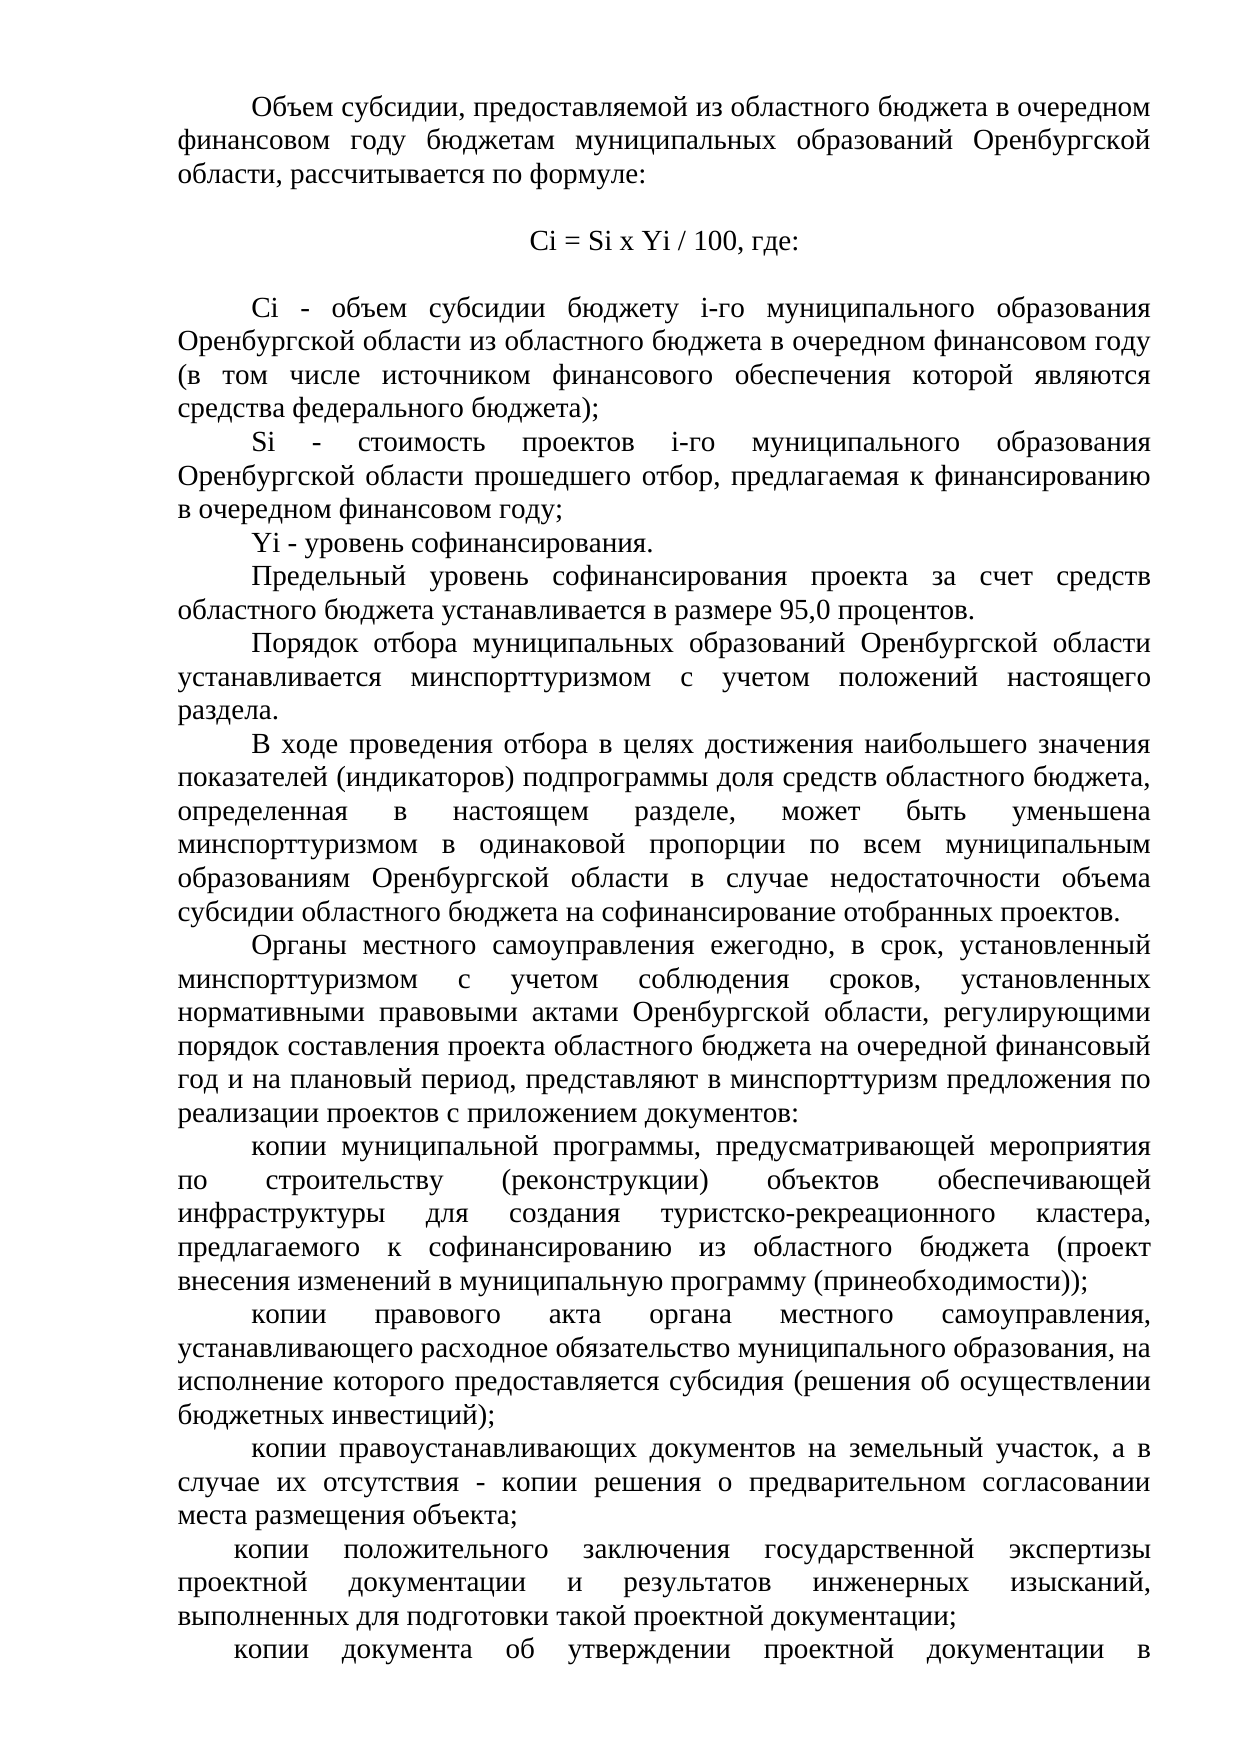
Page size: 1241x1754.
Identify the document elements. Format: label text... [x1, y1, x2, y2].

text копии муниципальной программы, предусматривающей мероприятия по строительству (реконструкции) объектов обеспечивающей инфраструктуры для создания туристско-рекреационного кластера, предлагаемого к софинансированию из областного бюджета (проект внесения изменений в муниципальную программу (принеобходимости)); [177, 1128, 1152, 1296]
text Si - стоимость проектов i-го муниципального образования Оренбургской области прошедшего отбор, предлагаемая к финансированию в очередном финансовом году; [177, 424, 1152, 525]
text Ci - объем субсидии бюджету i-го муниципального образования Оренбургской области из областного бюджета в очередном финансовом году (в том числе источником финансового обеспечения которой являются средства федерального бюджета); [177, 290, 1152, 424]
text Предельный уровень софинансирования проекта за счет средств областного бюджета устанавливается в размере 95,0 процентов. [177, 558, 1152, 625]
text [177, 1632, 1152, 1665]
text копии положительного заключения государственной экспертизы проектной документации и результатов инженерных изысканий, выполненных для подготовки такой проектной документации; [177, 1531, 1152, 1632]
text Yi - уровень софинансирования. [177, 525, 1152, 558]
text В ходе проведения отбора в целях достижения наибольшего значения показателей (индикаторов) подпрограммы доля средств областного бюджета, определенная в настоящем разделе, может быть уменьшена минспорттуризмом в одинаковой пропорции по всем муниципальным образованиям Оренбургской области в случае недостаточности объема субсидии областного бюджета на софинансирование отобранных проектов. [177, 726, 1152, 927]
text копии правового акта органа местного самоуправления, устанавливающего расходное обязательство муниципального образования, на исполнение которого предоставляется субсидия (решения об осуществлении бюджетных инвестиций); [177, 1296, 1152, 1430]
text Ci = Si х Yi / 100, где: [177, 223, 1152, 256]
text копии правоустанавливающих документов на земельный участок, а в случае их отсутствия - копии решения о предварительном согласовании места размещения объекта; [177, 1430, 1152, 1531]
text Органы местного самоуправления ежегодно, в срок, установленный минспорттуризмом с учетом соблюдения сроков, установленных нормативными правовыми актами Оренбургской области, регулирующими порядок составления проекта областного бюджета на очередной финансовый год и на плановый период, представляют в минспорттуризм предложения по реализации проектов с приложением документов: [177, 927, 1152, 1128]
text Объем субсидии, предоставляемой из областного бюджета в очередном финансовом году бюджетам муниципальных образований Оренбургской области, рассчитывается по формуле: [177, 89, 1152, 189]
text Порядок отбора муниципальных образований Оренбургской области устанавливается минспорттуризмом с учетом положений настоящего раздела. [177, 625, 1152, 726]
